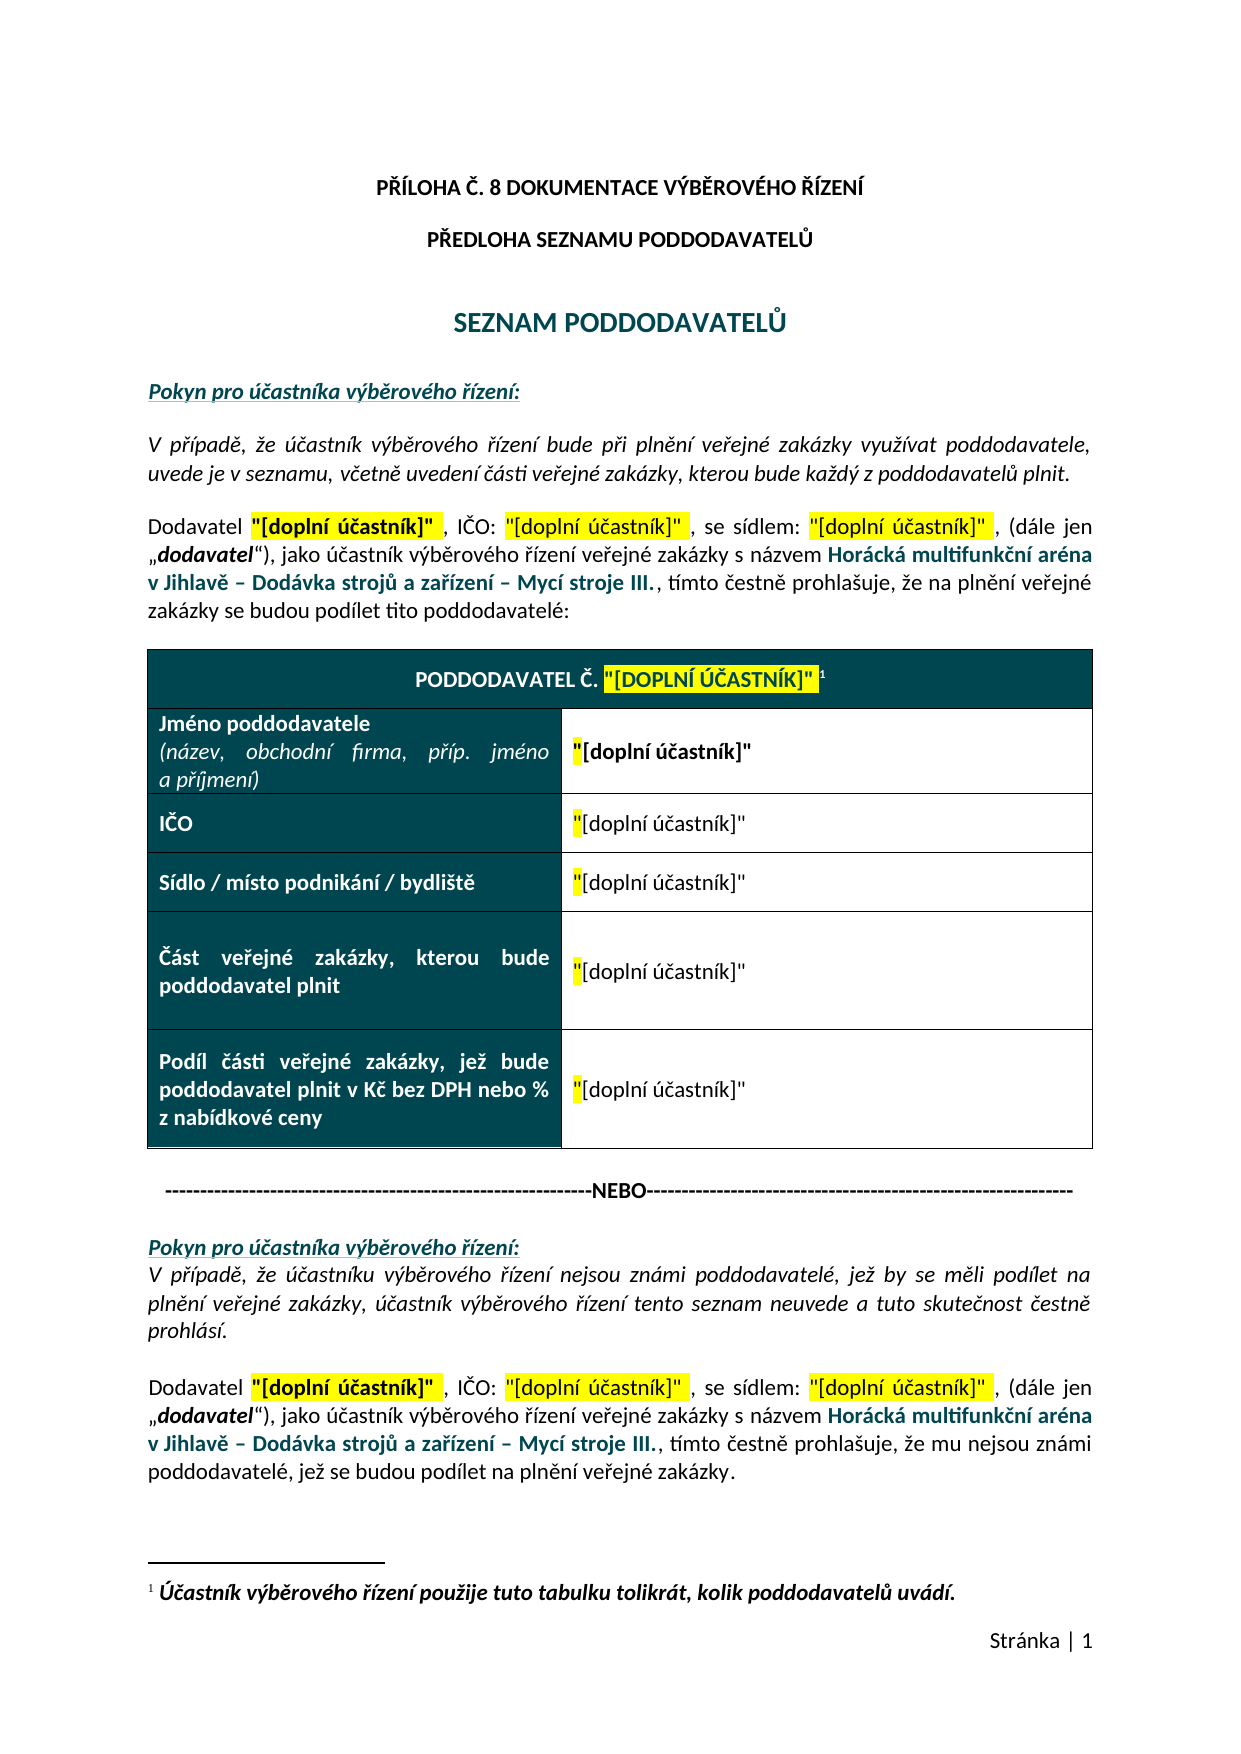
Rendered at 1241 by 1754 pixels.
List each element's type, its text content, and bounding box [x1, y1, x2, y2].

table_cell IČO [148, 794, 561, 852]
text PŘEDLOHA SEZNAMU PODDODAVATELŮ [148, 226, 1093, 254]
table_cell Sídlo / místo podnikání / bydliště [148, 853, 561, 911]
table_cell [562, 709, 1092, 793]
text V případě, že účastník výběrového řízení bude při plnění veřejné zakázky využívat poddodavatele, uvede je v seznamu, včetně uvedení části veřejné zakázky, kterou bude každý z poddodavatelů plnit. [148, 430, 1093, 487]
text Dodavatel , IČO: , se sídlem: , (dále jen „dodavatel“), jako účastník výběrového řízení veřejné zakázky s názvem Horácká multifunkční aréna v Jihlavě – Dodávka strojů a zařízení – Mycí stroje III., tímto čestně prohlašuje, že mu nejsou známi poddodavatelé, jež se budou podílet na plnění veřejné zakázky. [148, 1373, 1093, 1485]
table_cell [562, 1030, 1092, 1147]
text -------------------------------------------------------------NEBO------------------------------------------------------------- [148, 1177, 1093, 1204]
table_cell Podíl části veřejné zakázky, jež bude poddodavatel plnit v Kč bez DPH nebo % z nabídkové ceny [148, 1030, 561, 1147]
table_cell [562, 794, 1092, 852]
table_cell [562, 912, 1092, 1029]
text PŘÍLOHA Č. 8 DOKUMENTACE VÝBĚROVÉHO ŘÍZENÍ [148, 173, 1093, 201]
text SEZNAM PODDODAVATELŮ [148, 304, 1093, 339]
table_cell Jméno poddodavatele (název, obchodní firma, příp. jméno a příjmení) [148, 709, 561, 793]
table_cell Část veřejné zakázky, kterou bude poddodavatel plnit [148, 912, 561, 1029]
text Dodavatel , IČO: , se sídlem: , (dále jen „dodavatel“), jako účastník výběrového řízení veřejné zakázky s názvem Horácká multifunkční aréna v Jihlavě – Dodávka strojů a zařízení – Mycí stroje III., tímto čestně prohlašuje, že na plnění veřejné zakázky se budou podílet tito poddodavatelé: [148, 512, 1093, 624]
table_cell [562, 853, 1092, 911]
table_header PODDODAVATEL Č. [148, 650, 1092, 708]
text Pokyn pro účastníka výběrového řízení: [148, 377, 1093, 405]
text V případě, že účastníku výběrového řízení nejsou známi poddodavatelé, jež by se měli podílet na plnění veřejné zakázky, účastník výběrového řízení tento seznam neuvede a tuto skutečnost čestně prohlásí. [148, 1261, 1093, 1345]
text Pokyn pro účastníka výběrového řízení: [148, 1233, 1093, 1261]
